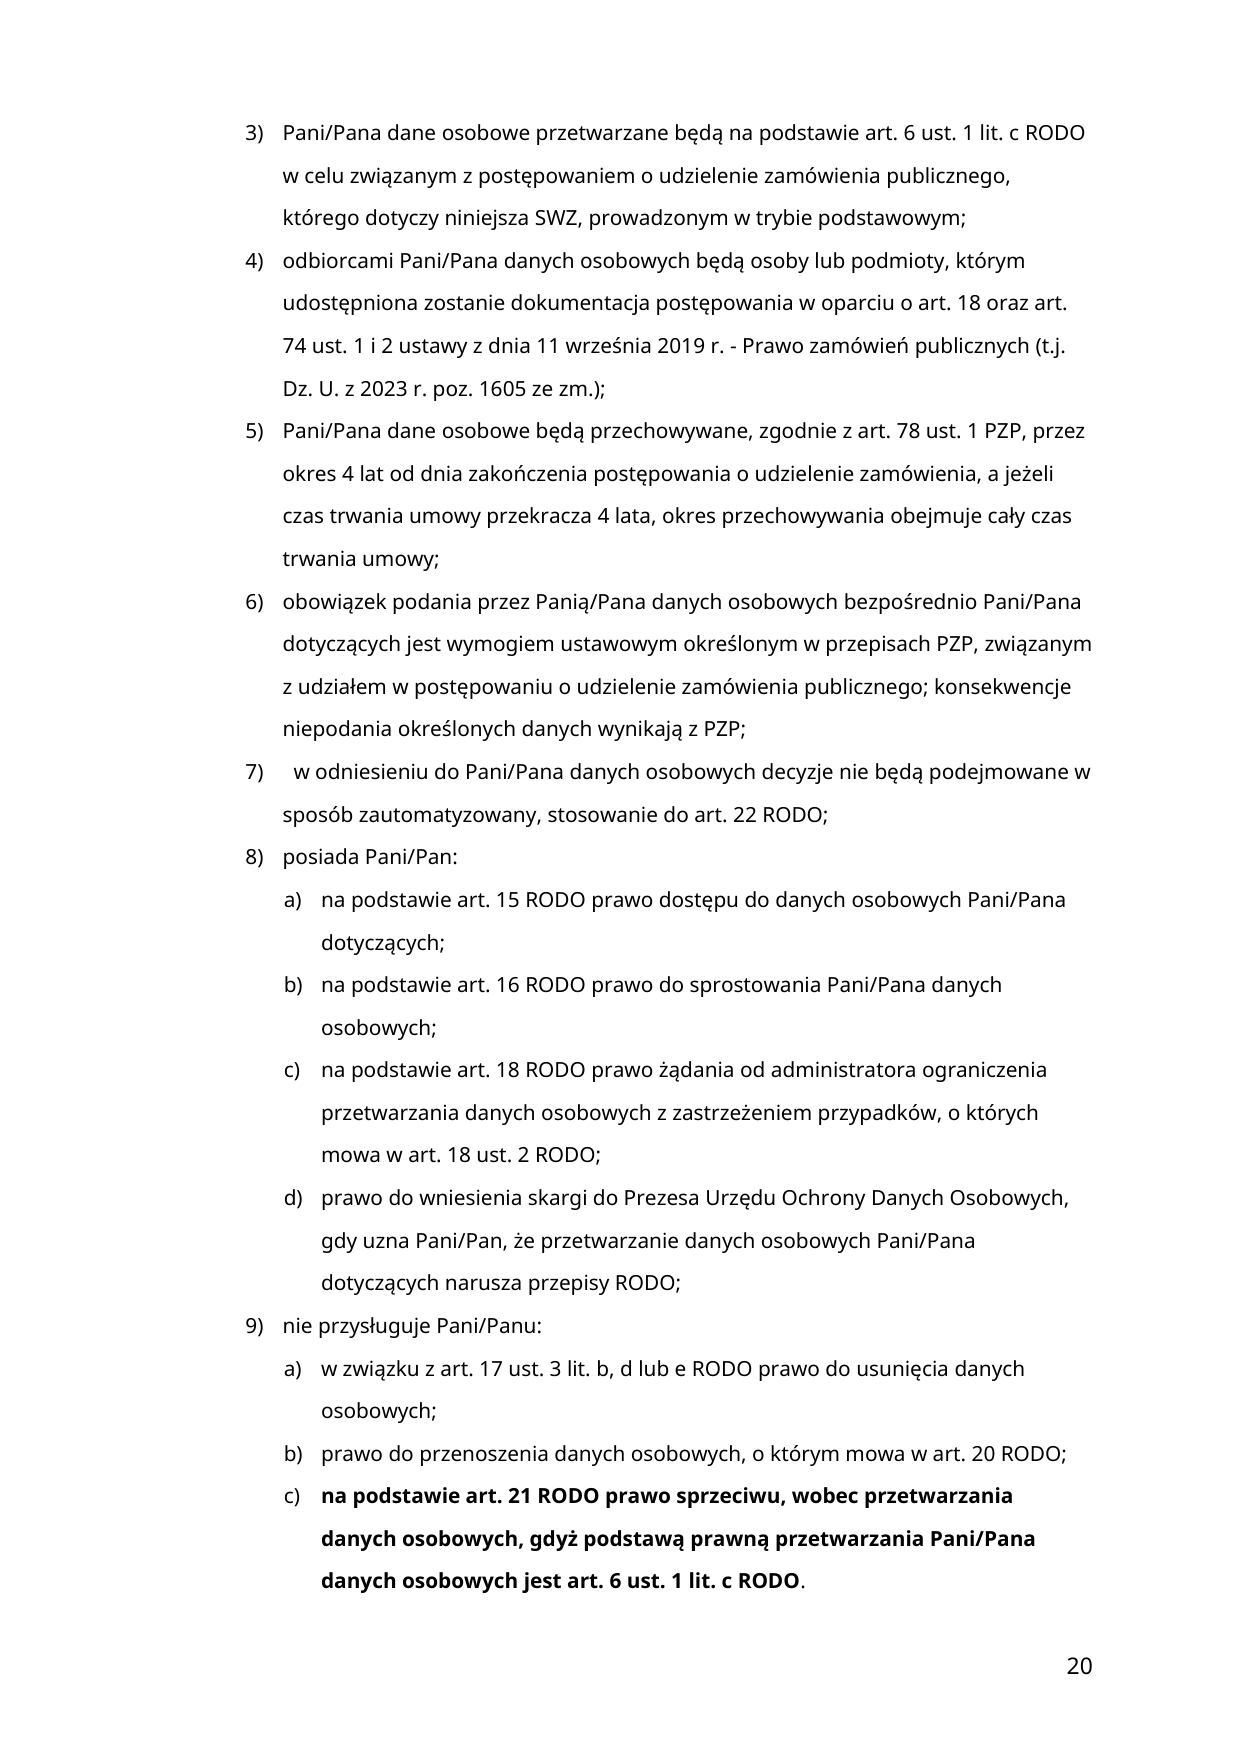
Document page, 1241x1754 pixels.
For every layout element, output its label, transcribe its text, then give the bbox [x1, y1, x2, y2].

list prawo do przenoszenia danych osobowych, o którym mowa w art. 20 RODO; [283, 1439, 1092, 1467]
list na podstawie art. 21 RODO prawo sprzeciwu, wobec przetwarzania danych osobowych, gdyż podstawą prawną przetwarzania Pani/Pana danych osobowych jest art. 6 ust. 1 lit. c RODO. [283, 1481, 1092, 1595]
list Pani/Pana dane osobowe przetwarzane będą na podstawie art. 6 ust. 1 lit. c RODO w celu związanym z postępowaniem o udzielenie zamówienia publicznego, którego dotyczy niniejsza SWZ, prowadzonym w trybie podstawowym; [245, 118, 1092, 232]
list odbiorcami Pani/Pana danych osobowych będą osoby lub podmioty, którym udostępniona zostanie dokumentacja postępowania w oparciu o art. 18 oraz art. 74 ust. 1 i 2 ustawy z dnia 11 września 2019 r. - Prawo zamówień publicznych (t.j. Dz. U. z 2023 r. poz. 1605 ze zm.); [245, 246, 1092, 402]
list Pani/Pana dane osobowe będą przechowywane, zgodnie z art. 78 ust. 1 PZP, przez okres 4 lat od dnia zakończenia postępowania o udzielenie zamówienia, a jeżeli czas trwania umowy przekracza 4 lata, okres przechowywania obejmuje cały czas trwania umowy; [245, 416, 1092, 573]
list obowiązek podania przez Panią/Pana danych osobowych bezpośrednio Pani/Pana dotyczących jest wymogiem ustawowym określonym w przepisach PZP, związanym z udziałem w postępowaniu o udzielenie zamówienia publicznego; konsekwencje niepodania określonych danych wynikają z PZP; [245, 587, 1092, 743]
list na podstawie art. 15 RODO prawo dostępu do danych osobowych Pani/Pana dotyczących; [283, 885, 1092, 956]
list w związku z art. 17 ust. 3 lit. b, d lub e RODO prawo do usunięcia danych osobowych; [283, 1354, 1092, 1425]
list na podstawie art. 18 RODO prawo żądania od administratora ograniczenia przetwarzania danych osobowych z zastrzeżeniem przypadków, o których mowa w art. 18 ust. 2 RODO; [283, 1055, 1092, 1169]
list na podstawie art. 16 RODO prawo do sprostowania Pani/Pana danych osobowych; [283, 970, 1092, 1041]
list prawo do wniesienia skargi do Prezesa Urzędu Ochrony Danych Osobowych, gdy uzna Pani/Pan, że przetwarzanie danych osobowych Pani/Pana dotyczących narusza przepisy RODO; [283, 1183, 1092, 1297]
list posiada Pani/Pan: [245, 842, 1092, 871]
list w odniesieniu do Pani/Pana danych osobowych decyzje nie będą podejmowane w sposób zautomatyzowany, stosowanie do art. 22 RODO; [245, 757, 1092, 828]
list nie przysługuje Pani/Panu: [245, 1311, 1092, 1339]
